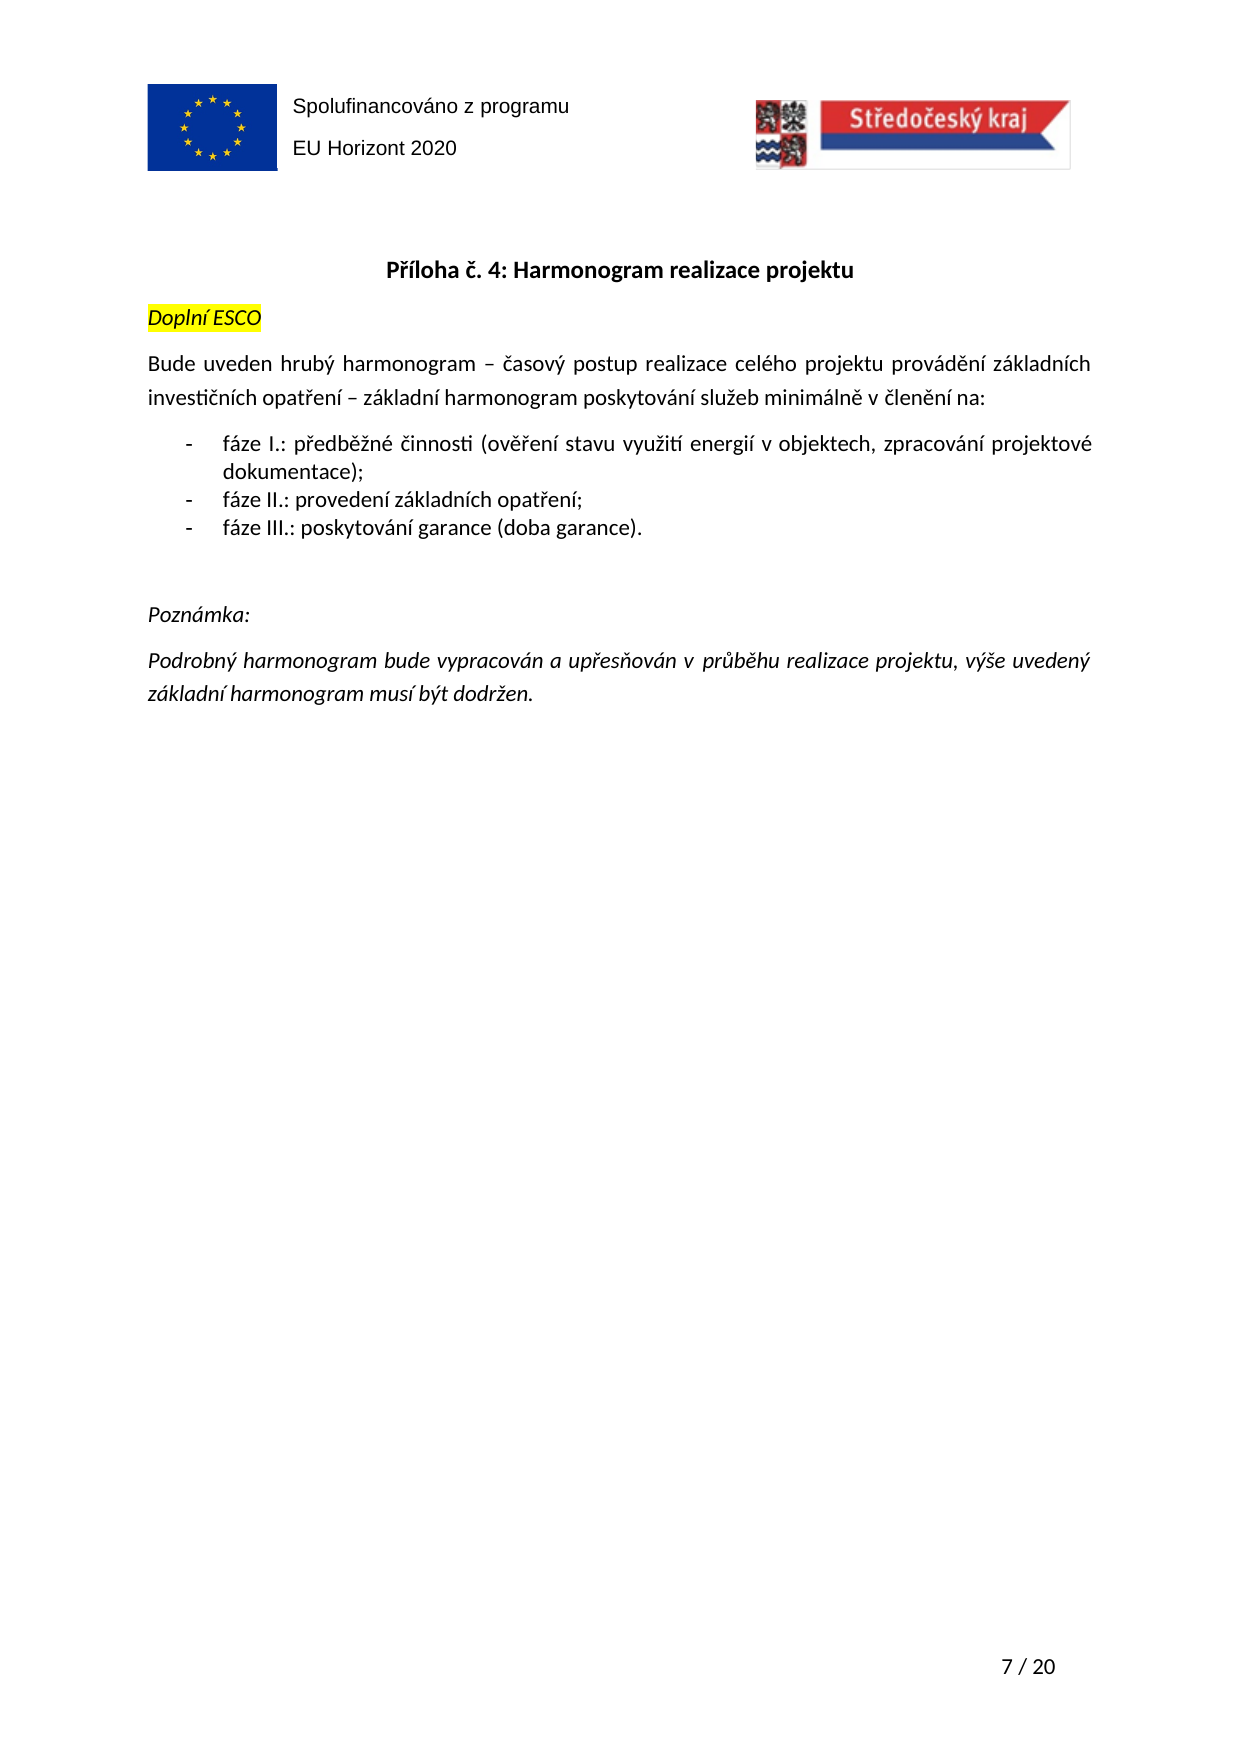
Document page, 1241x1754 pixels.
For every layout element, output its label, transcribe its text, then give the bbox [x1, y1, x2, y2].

picture [147, 84, 278, 171]
text Doplní ESCO [148, 303, 1093, 332]
text Podrobný harmonogram bude vypracován a upřesňován v průběhu realizace projektu, výše uvedený základní harmonogram musí být dodržen. [148, 646, 1093, 707]
text Bude uveden hrubý harmonogram – časový postup realizace celého projektu provádění základních investičních opatření – základní harmonogram poskytování služeb minimálně v členění na: [148, 349, 1093, 411]
list fáze II.: provedení základních opatření; [185, 485, 1093, 513]
list fáze III.: poskytování garance (doba garance). [185, 513, 1093, 541]
picture [755, 100, 1072, 171]
subtitle Příloha č. 4: Harmonogram realizace projektu [148, 254, 1093, 285]
text Poznámka: [148, 600, 1093, 628]
list fáze I.: předběžné činnosti (ověření stavu využití energií v objektech, zpracování projektové dokumentace); [185, 429, 1093, 485]
